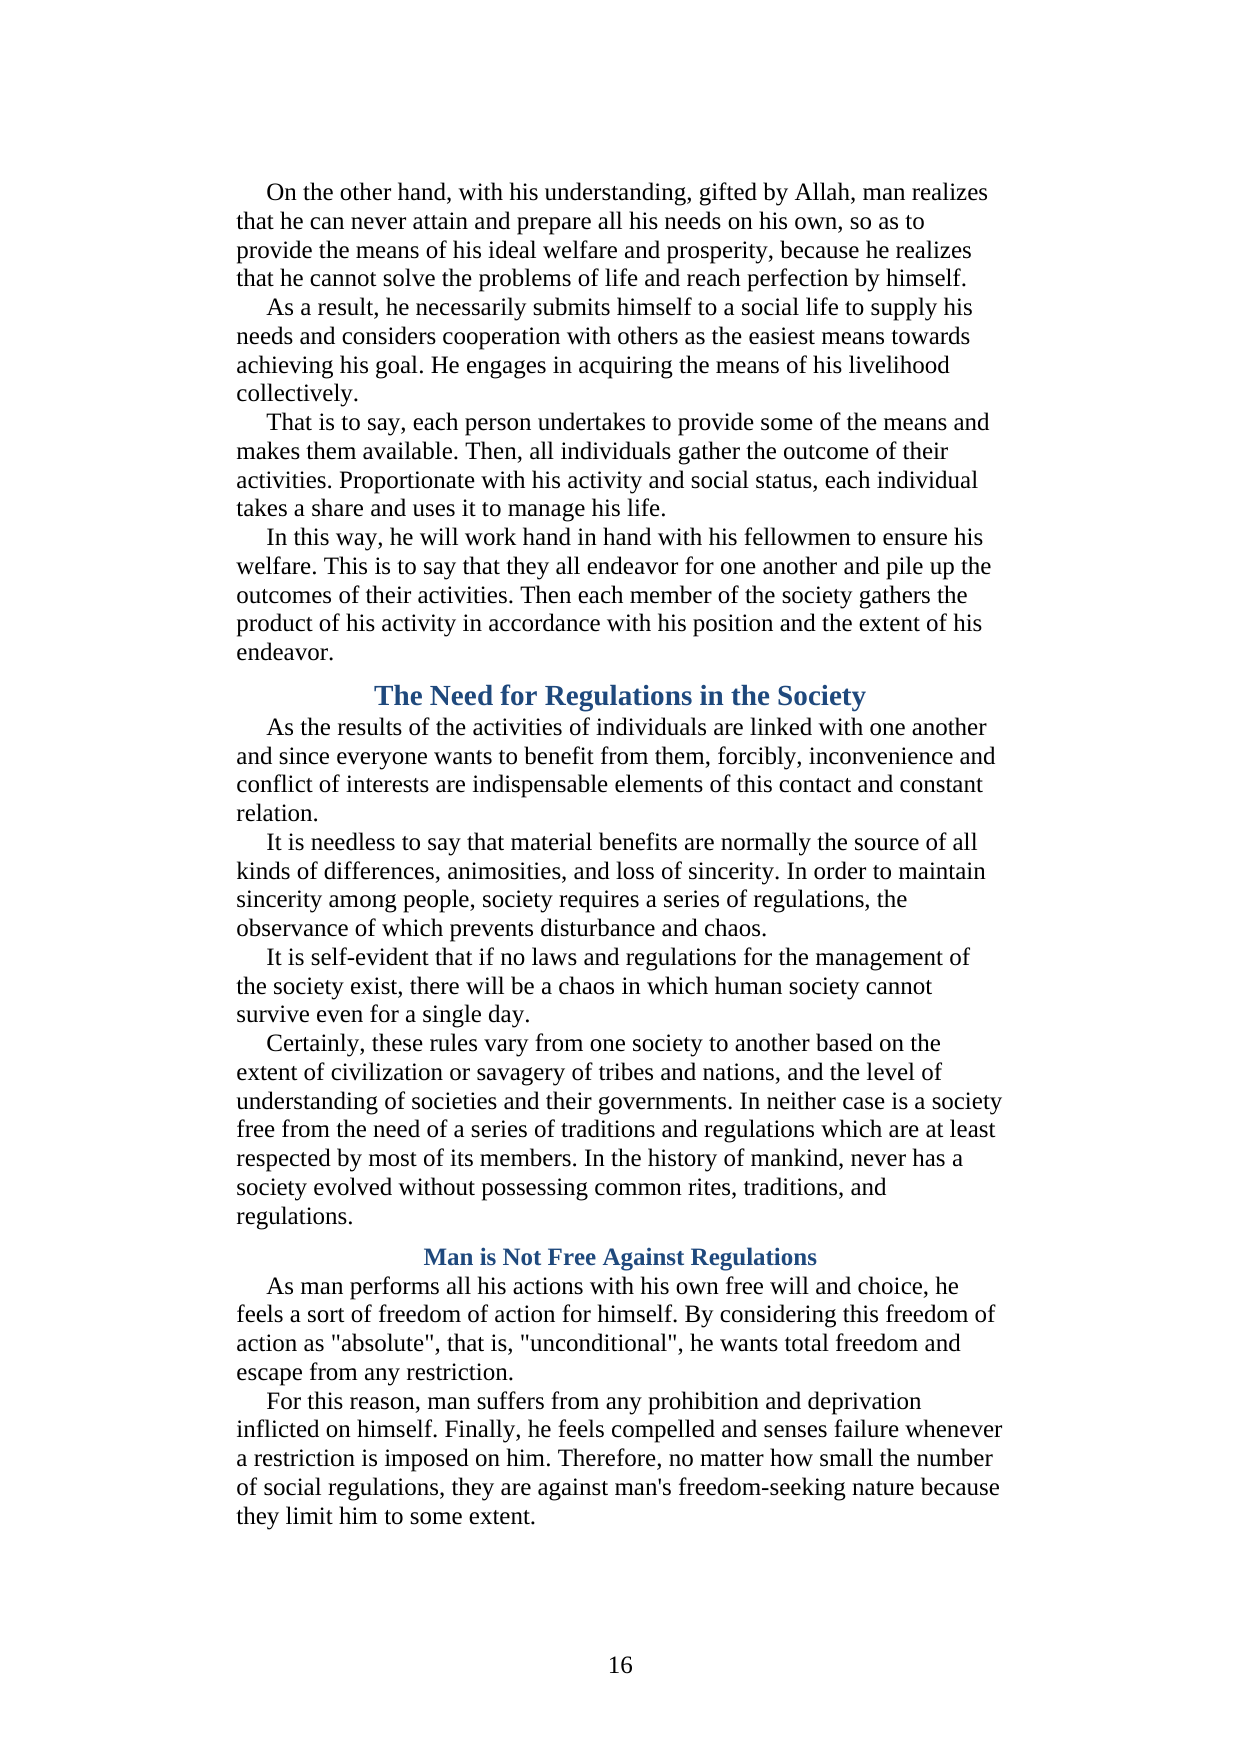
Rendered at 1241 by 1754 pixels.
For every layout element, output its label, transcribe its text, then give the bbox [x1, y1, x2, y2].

text It is needless to say that material benefits are normally the source of all kinds of differences, animosities, and loss of sincerity. In order to maintain sincerity among people, society requires a series of regulations, the observance of which prevents disturbance and chaos. [236, 827, 1004, 942]
text In this way, he will work hand in hand with his fellowmen to ensure his welfare. This is to say that they all endeavor for one another and pile up the outcomes of their activities. Then each member of the society gathers the product of his activity in accordance with his position and the extent of his endeavor. [236, 522, 1004, 666]
subtitle Man is Not Free Against Regulations [236, 1242, 1004, 1271]
subtitle The Need for Regulations in the Society [236, 678, 1004, 712]
text Certainly, these rules vary from one society to another based on the extent of civilization or savagery of tribes and nations, and the level of understanding of societies and their governments. In neither case is a society free from the need of a series of traditions and regulations which are at least respected by most of its members. In the history of mankind, never has a society evolved without possessing common rites, traditions, and regulations. [236, 1028, 1004, 1229]
text It is self-evident that if no laws and regulations for the management of the society exist, there will be a chaos in which human society cannot survive even for a single day. [236, 942, 1004, 1028]
text As the results of the activities of individuals are linked with one another and since everyone wants to benefit from them, forcibly, inconvenience and conflict of interests are indispensable elements of this contact and constant relation. [236, 712, 1004, 827]
text As man performs all his actions with his own free will and choice, he feels a sort of freedom of action for himself. By considering this freedom of action as "absolute", that is, "unconditional", he wants total freedom and escape from any restriction. [236, 1271, 1004, 1386]
text That is to say, each person undertakes to provide some of the means and makes them available. Then, all individuals gather the outcome of their activities. Proportionate with his activity and social status, each individual takes a share and uses it to manage his life. [236, 407, 1004, 522]
text As a result, he necessarily submits himself to a social life to supply his needs and considers cooperation with others as the easiest means towards achieving his goal. He engages in acquiring the means of his livelihood collectively. [236, 292, 1004, 407]
text For this reason, man suffers from any prohibition and deprivation inflicted on himself. Finally, he feels compelled and senses failure whenever a restriction is imposed on him. Therefore, no matter how small the number of social regulations, they are against man's freedom-seeking nature because they limit him to some extent. [236, 1386, 1004, 1529]
text On the other hand, with his understanding, gifted by Allah, man realizes that he can never attain and prepare all his needs on his own, so as to provide the means of his ideal welfare and prosperity, because he realizes that he cannot solve the problems of life and reach perfection by himself. [236, 177, 1004, 292]
